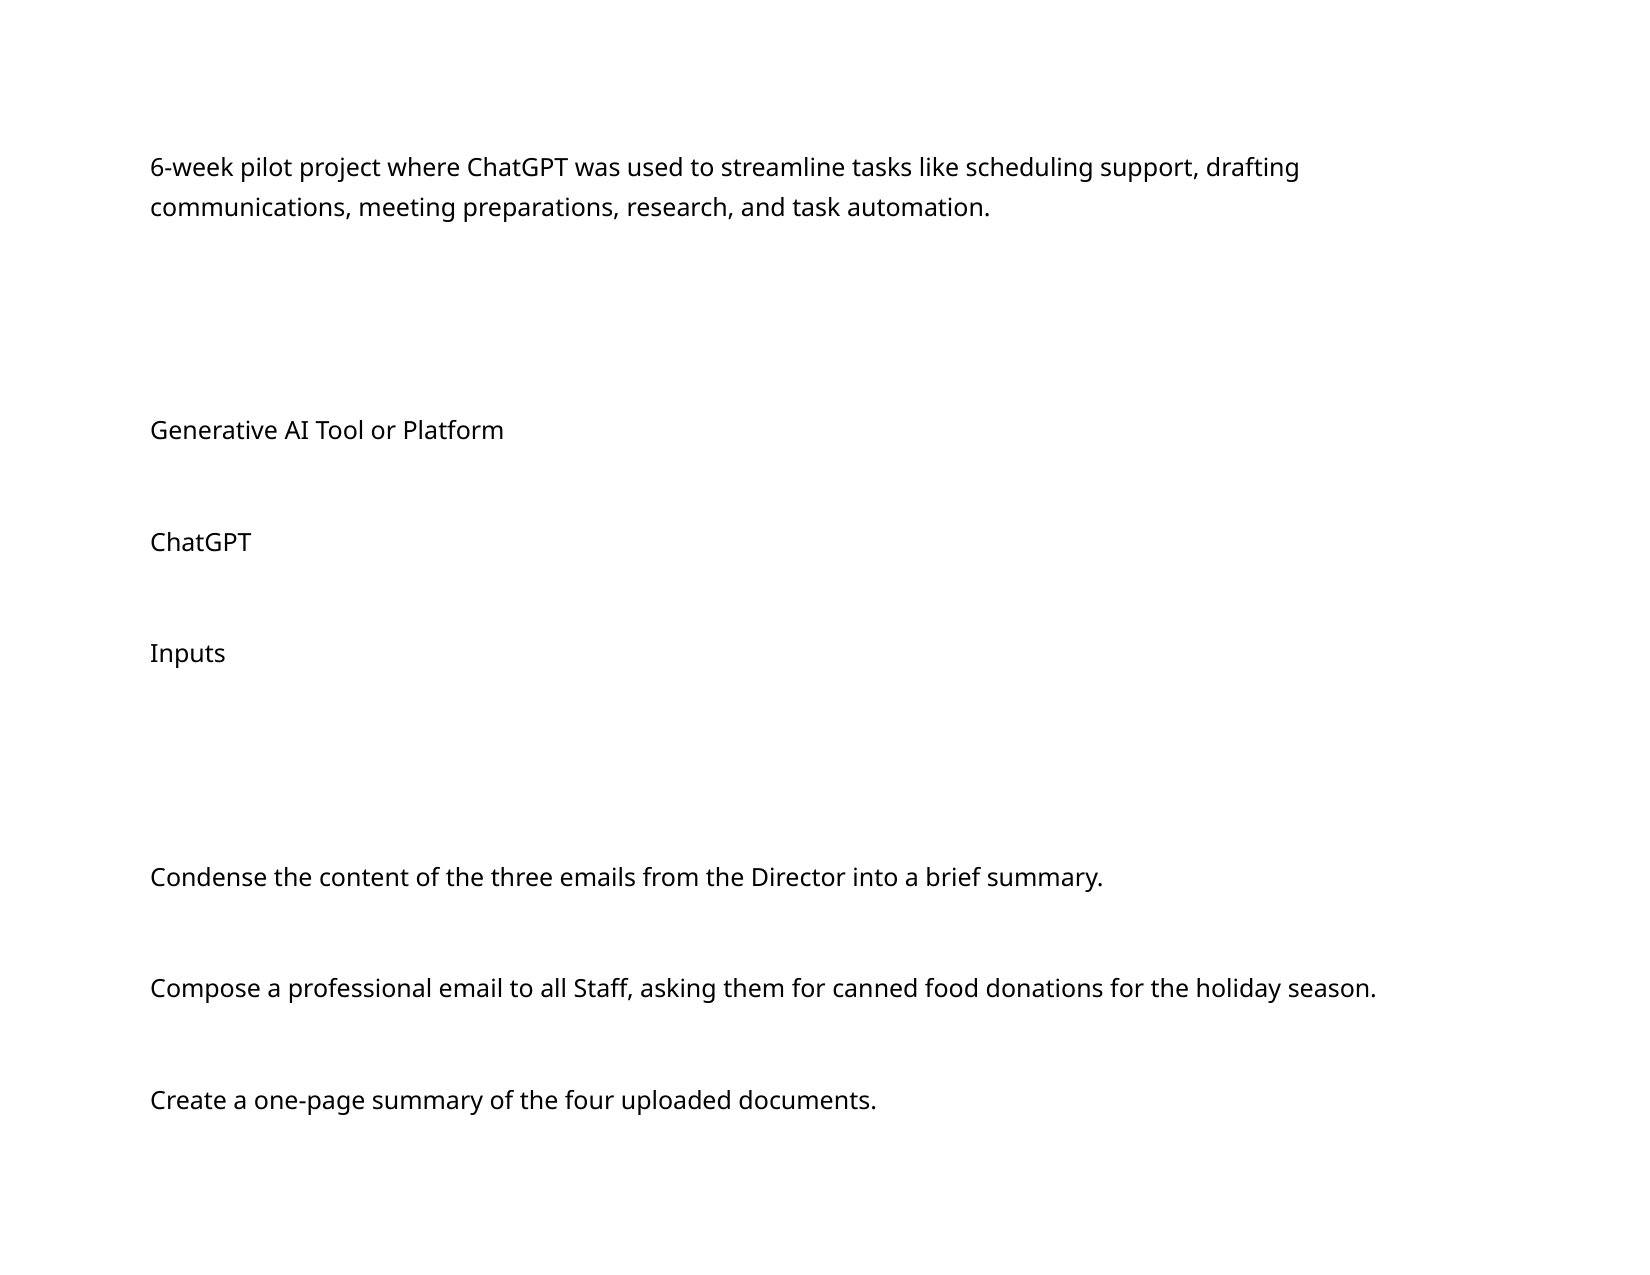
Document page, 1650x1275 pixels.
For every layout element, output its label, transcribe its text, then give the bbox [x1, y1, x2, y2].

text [150, 150, 1500, 223]
text Generative AI Tool or Platform [150, 412, 1500, 447]
text Compose a professional email to all Staff, asking them for canned food donations for the holiday season. [150, 971, 1500, 1005]
text Inputs [150, 636, 1500, 670]
text Condense the content of the three emails from the Director into a brief summary. [150, 859, 1500, 893]
text ChatGPT [150, 524, 1500, 558]
text Create a one-page summary of the four uploaded documents. [150, 1082, 1500, 1117]
